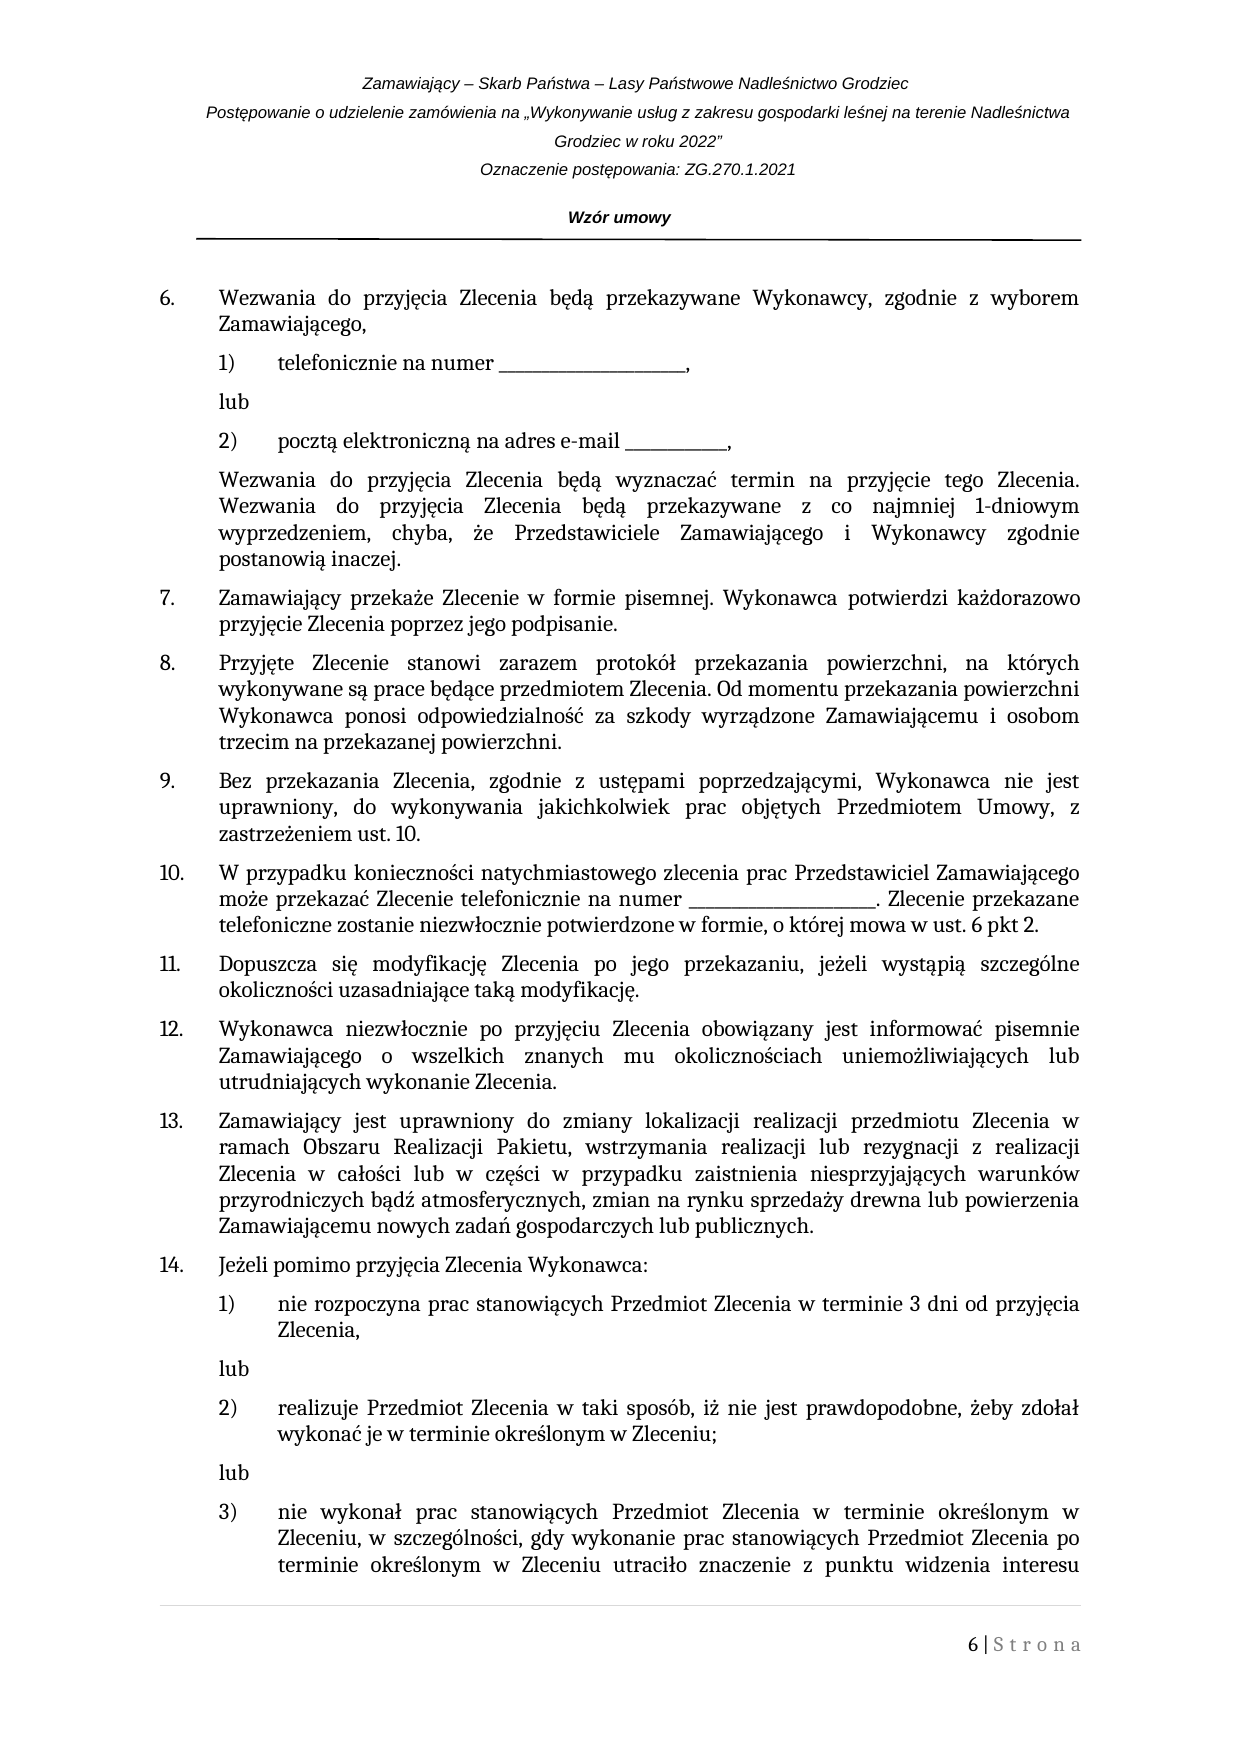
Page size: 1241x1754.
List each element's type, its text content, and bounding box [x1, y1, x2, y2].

list nie rozpoczyna prac stanowiących Przedmiot Zlecenia w terminie 3 dni od przyjęcia Zlecenia, [218, 1291, 1081, 1343]
list Wezwania do przyjęcia Zlecenia będą przekazywane Wykonawcy, zgodnie z wyborem Zamawiającego, [159, 285, 1081, 338]
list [218, 1499, 1081, 1578]
list realizuje Przedmiot Zlecenia w taki sposób, iż nie jest prawdopodobne, żeby zdołał wykonać je w terminie określonym w Zleceniu; [218, 1395, 1081, 1447]
list W przypadku konieczności natychmiastowego zlecenia prac Przedstawiciel Zamawiającego może przekazać Zlecenie telefonicznie na numer ______________________. Zlecenie przekazane telefoniczne zostanie niezwłocznie potwierdzone w formie, o której mowa w ust. 6 pkt 2. [159, 859, 1081, 938]
list Zamawiający przekaże Zlecenie w formie pisemnej. Wykonawca potwierdzi każdorazowo przyjęcie Zlecenia poprzez jego podpisanie. [159, 584, 1081, 637]
list pocztą elektroniczną na adres e-mail ____________, [218, 428, 1081, 454]
list Bez przekazania Zlecenia, zgodnie z ustępami poprzedzającymi, Wykonawca nie jest uprawniony, do wykonywania jakichkolwiek prac objętych Przedmiotem Umowy, z zastrzeżeniem ust. 10. [159, 768, 1081, 847]
list Zamawiający jest uprawniony do zmiany lokalizacji realizacji przedmiotu Zlecenia w ramach Obszaru Realizacji Pakietu, wstrzymania realizacji lub rezygnacji z realizacji Zlecenia w całości lub w części w przypadku zaistnienia niesprzyjających warunków przyrodniczych bądź atmosferycznych, zmian na rynku sprzedaży drewna lub powierzenia Zamawiającemu nowych zadań gospodarczych lub publicznych. [159, 1108, 1081, 1239]
list Wykonawca niezwłocznie po przyjęciu Zlecenia obowiązany jest informować pisemnie Zamawiającego o wszelkich znanych mu okolicznościach uniemożliwiających lub utrudniających wykonanie Zlecenia. [159, 1016, 1081, 1095]
text lub [218, 1460, 1081, 1486]
list telefonicznie na numer ______________________, [218, 350, 1081, 376]
text Wezwania do przyjęcia Zlecenia będą wyznaczać termin na przyjęcie tego Zlecenia. Wezwania do przyjęcia Zlecenia będą przekazywane z co najmniej 1-dniowym wyprzedzeniem, chyba, że Przedstawiciele Zamawiającego i Wykonawcy zgodnie postanowią inaczej. [218, 467, 1081, 572]
list Jeżeli pomimo przyjęcia Zlecenia Wykonawca: [159, 1252, 1081, 1278]
text lub [218, 1356, 1081, 1382]
list Przyjęte Zlecenie stanowi zarazem protokół przekazania powierzchni, na których wykonywane są prace będące przedmiotem Zlecenia. Od momentu przekazania powierzchni Wykonawca ponosi odpowiedzialność za szkody wyrządzone Zamawiającemu i osobom trzecim na przekazanej powierzchni. [159, 650, 1081, 755]
text lub [218, 389, 1081, 415]
list Dopuszcza się modyfikację Zlecenia po jego przekazaniu, jeżeli wystąpią szczególne okoliczności uzasadniające taką modyfikację. [159, 951, 1081, 1003]
